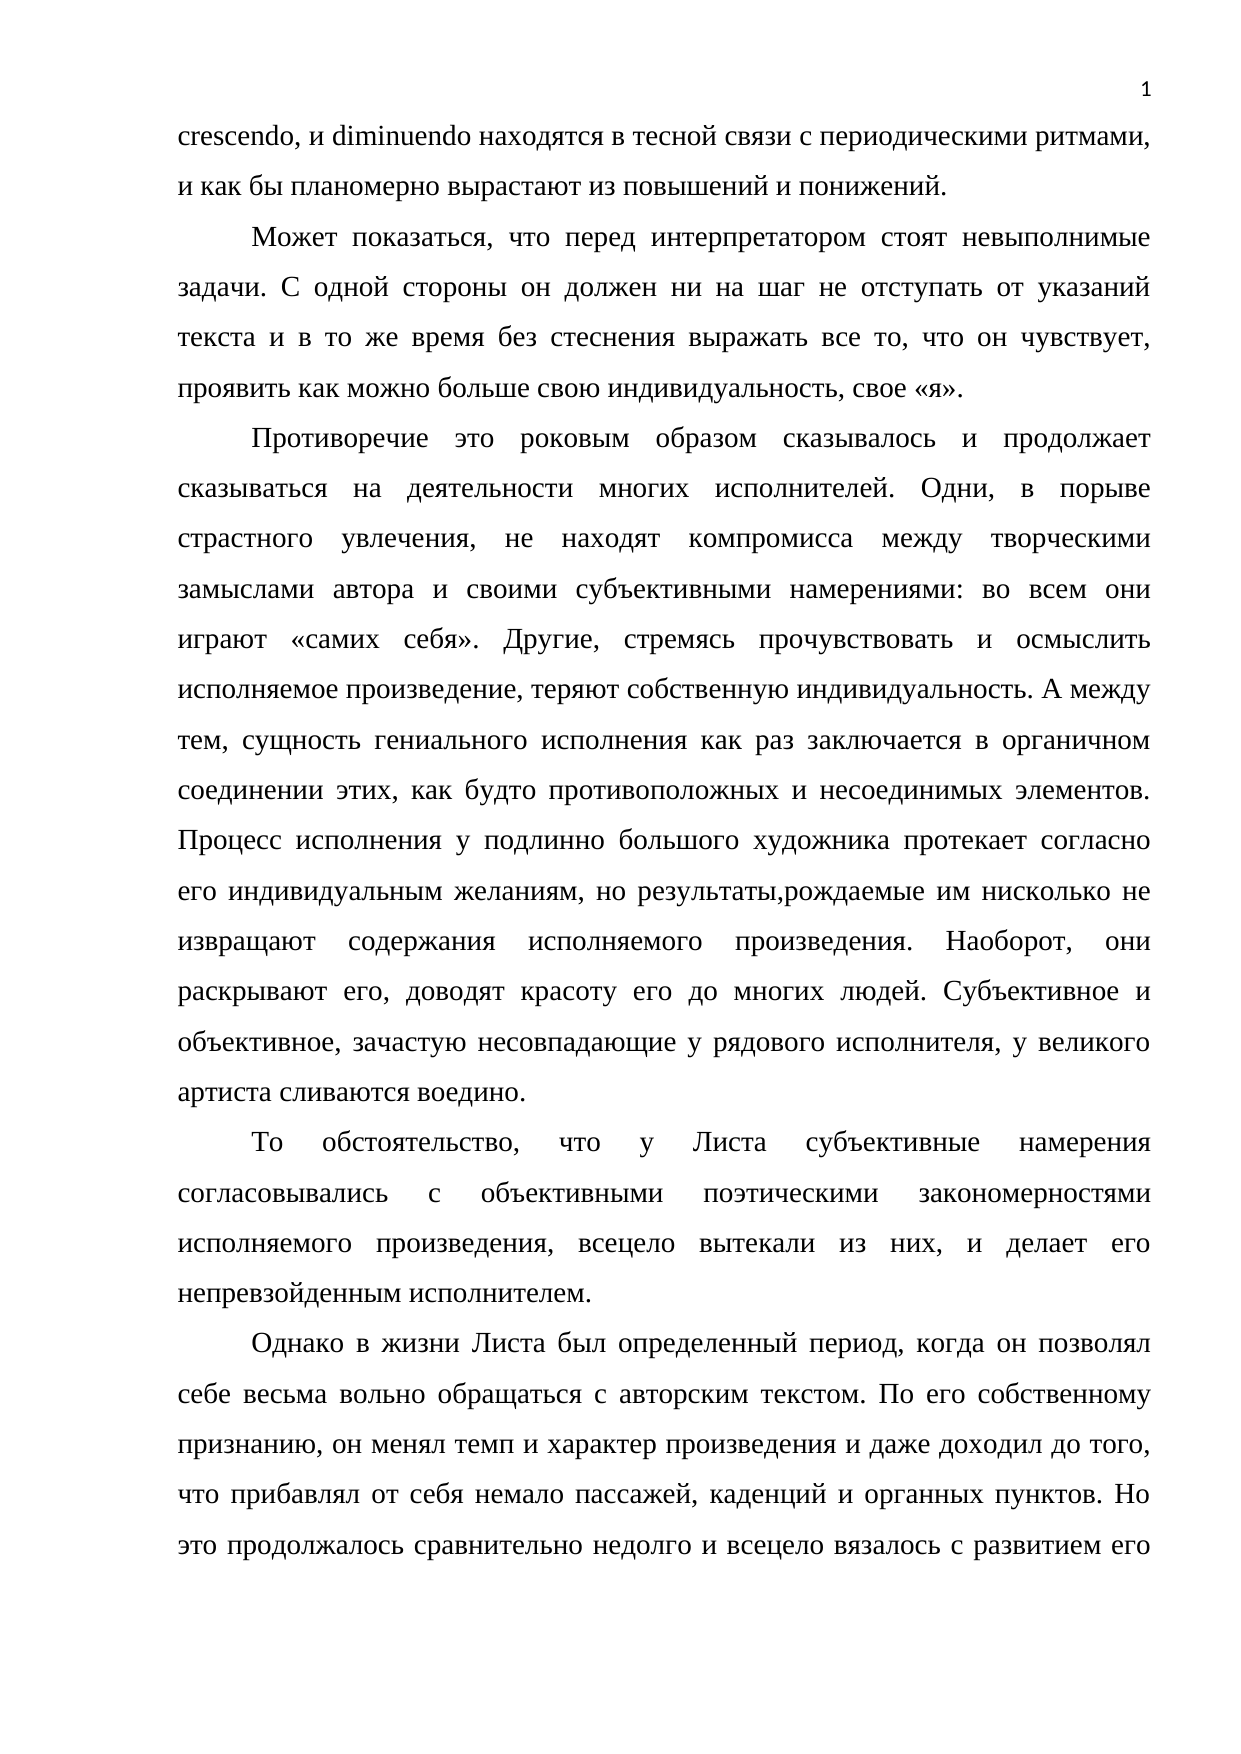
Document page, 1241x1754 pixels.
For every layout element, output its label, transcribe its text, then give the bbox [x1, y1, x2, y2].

text То обстоятельство, что у Листа субъективные намерения согласовывались с объективными поэтическими закономерностями исполняемого произведения, всецело вытекали из них, и делает его непревзойденным исполнителем. [177, 1124, 1152, 1309]
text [177, 1326, 1152, 1560]
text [177, 118, 1152, 202]
text Может показаться, что перед интерпретатором стоят невыполнимые задачи. С одной стороны он должен ни на шаг не отступать от указаний текста и в то же время без стеснения выражать все то, что он чувствует, проявить как можно больше свою индивидуальность, свое «я». [177, 219, 1152, 403]
text Противоречие это роковым образом сказывалось и продолжает сказываться на деятельности многих исполнителей. Одни, в порыве страстного увлечения, не находят компромисса между творческими замыслами автора и своими субъективными намерениями: во всем они играют «самих себя». Другие, стремясь прочувствовать и осмыслить исполняемое произведение, теряют собственную индивидуальность. А между тем, сущность гениального исполнения как раз заключается в органичном соединении этих, как будто противоположных и несоединимых элементов. Процесс исполнения у подлинно большого художника протекает согласно его индивидуальным желаниям, но результаты,рождаемые им нисколько не извращают содержания исполняемого произведения. Наоборот, они раскрывают его, доводят красоту его до многих людей. Субъективное и объективное, зачастую несовпадающие у рядового исполнителя, у великого артиста сливаются воедино. [177, 420, 1152, 1108]
